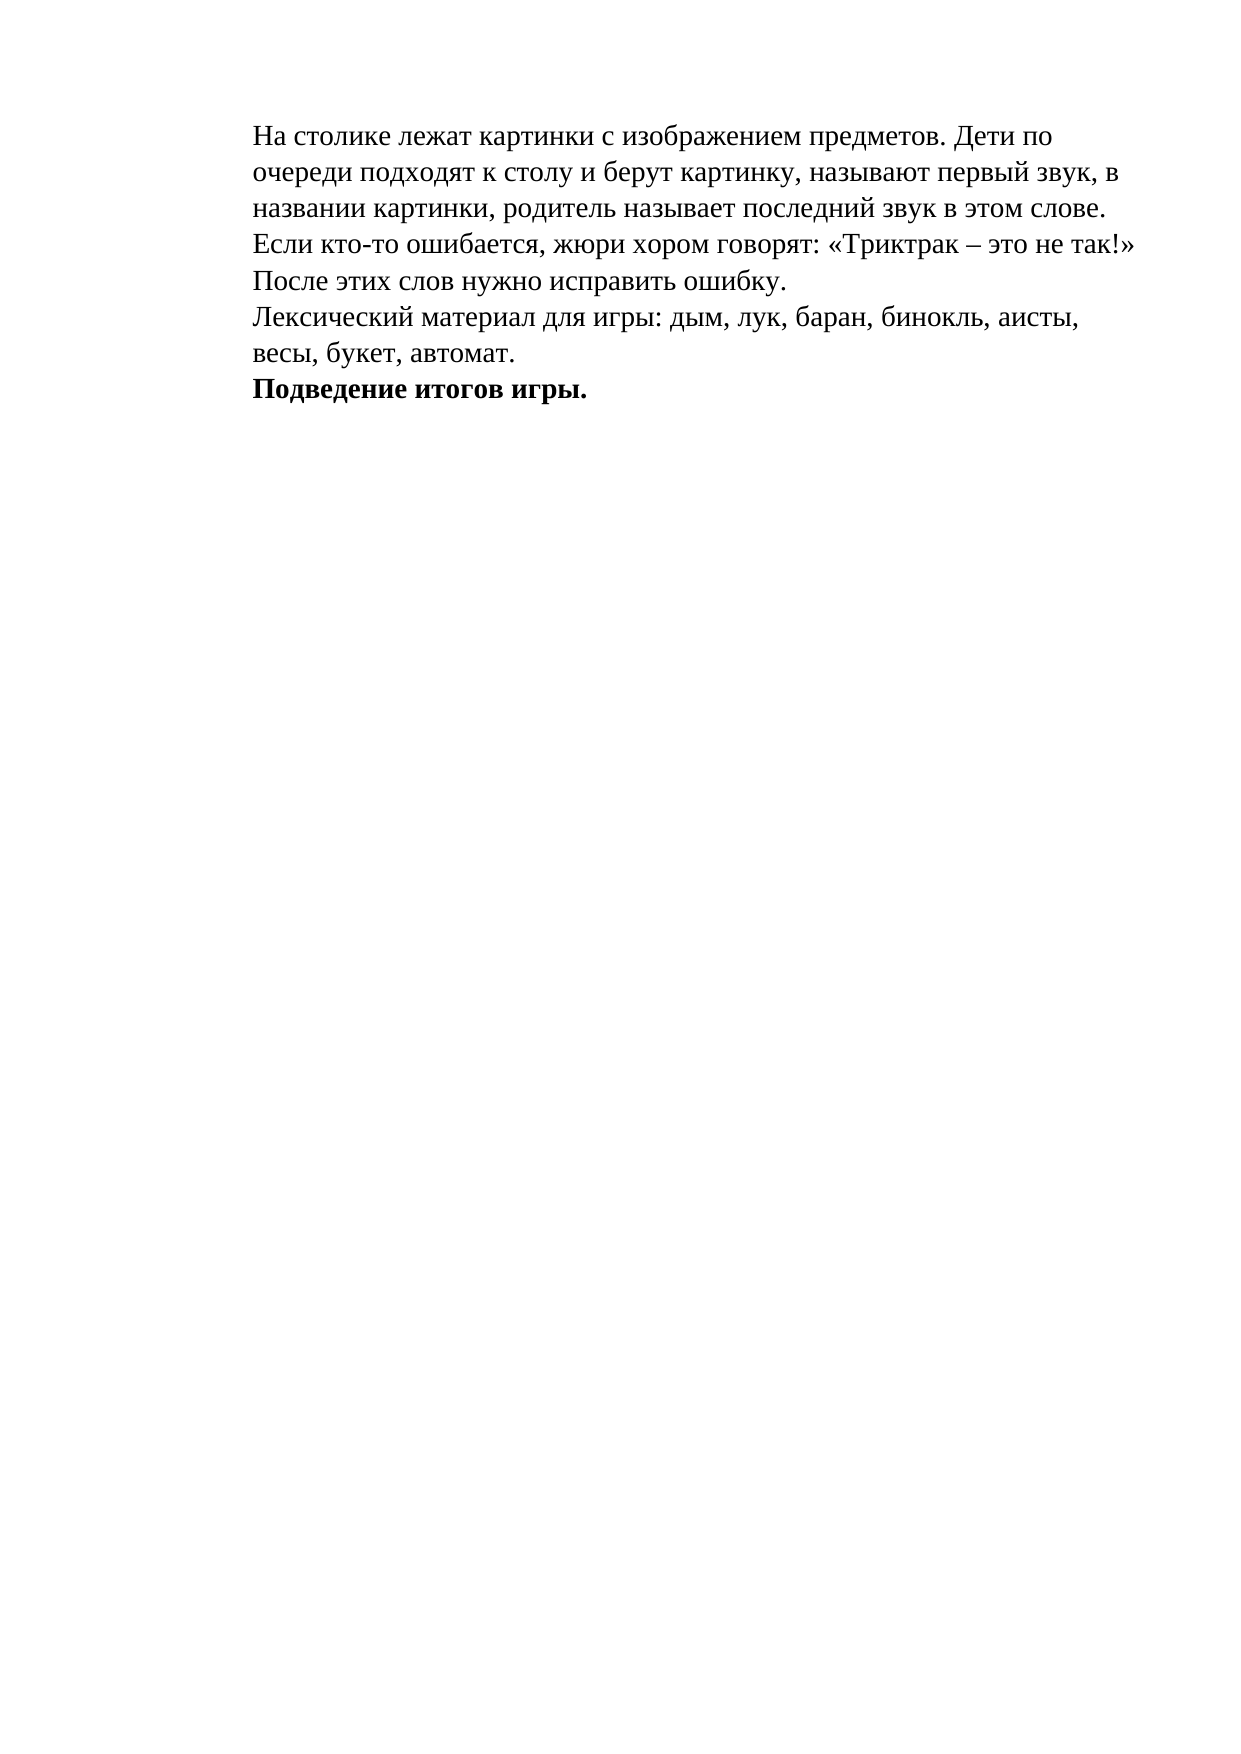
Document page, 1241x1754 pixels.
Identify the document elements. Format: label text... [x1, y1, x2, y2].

list Если кто-то ошибается, жюри хором говорят: «Триктрак – это не так!» После этих слов нужно исправить ошибку. [252, 227, 1152, 296]
list Подведение итогов игры. [252, 371, 1152, 405]
list На столике лежат картинки с изображением предметов. Дети по очереди подходят к столу и берут картинку, называют первый звук, в названии картинки, родитель называет последний звук в этом слове. [252, 118, 1152, 224]
list Лексический материал для игры: дым, лук, баран, бинокль, аисты, весы, букет, автомат. [252, 299, 1152, 368]
